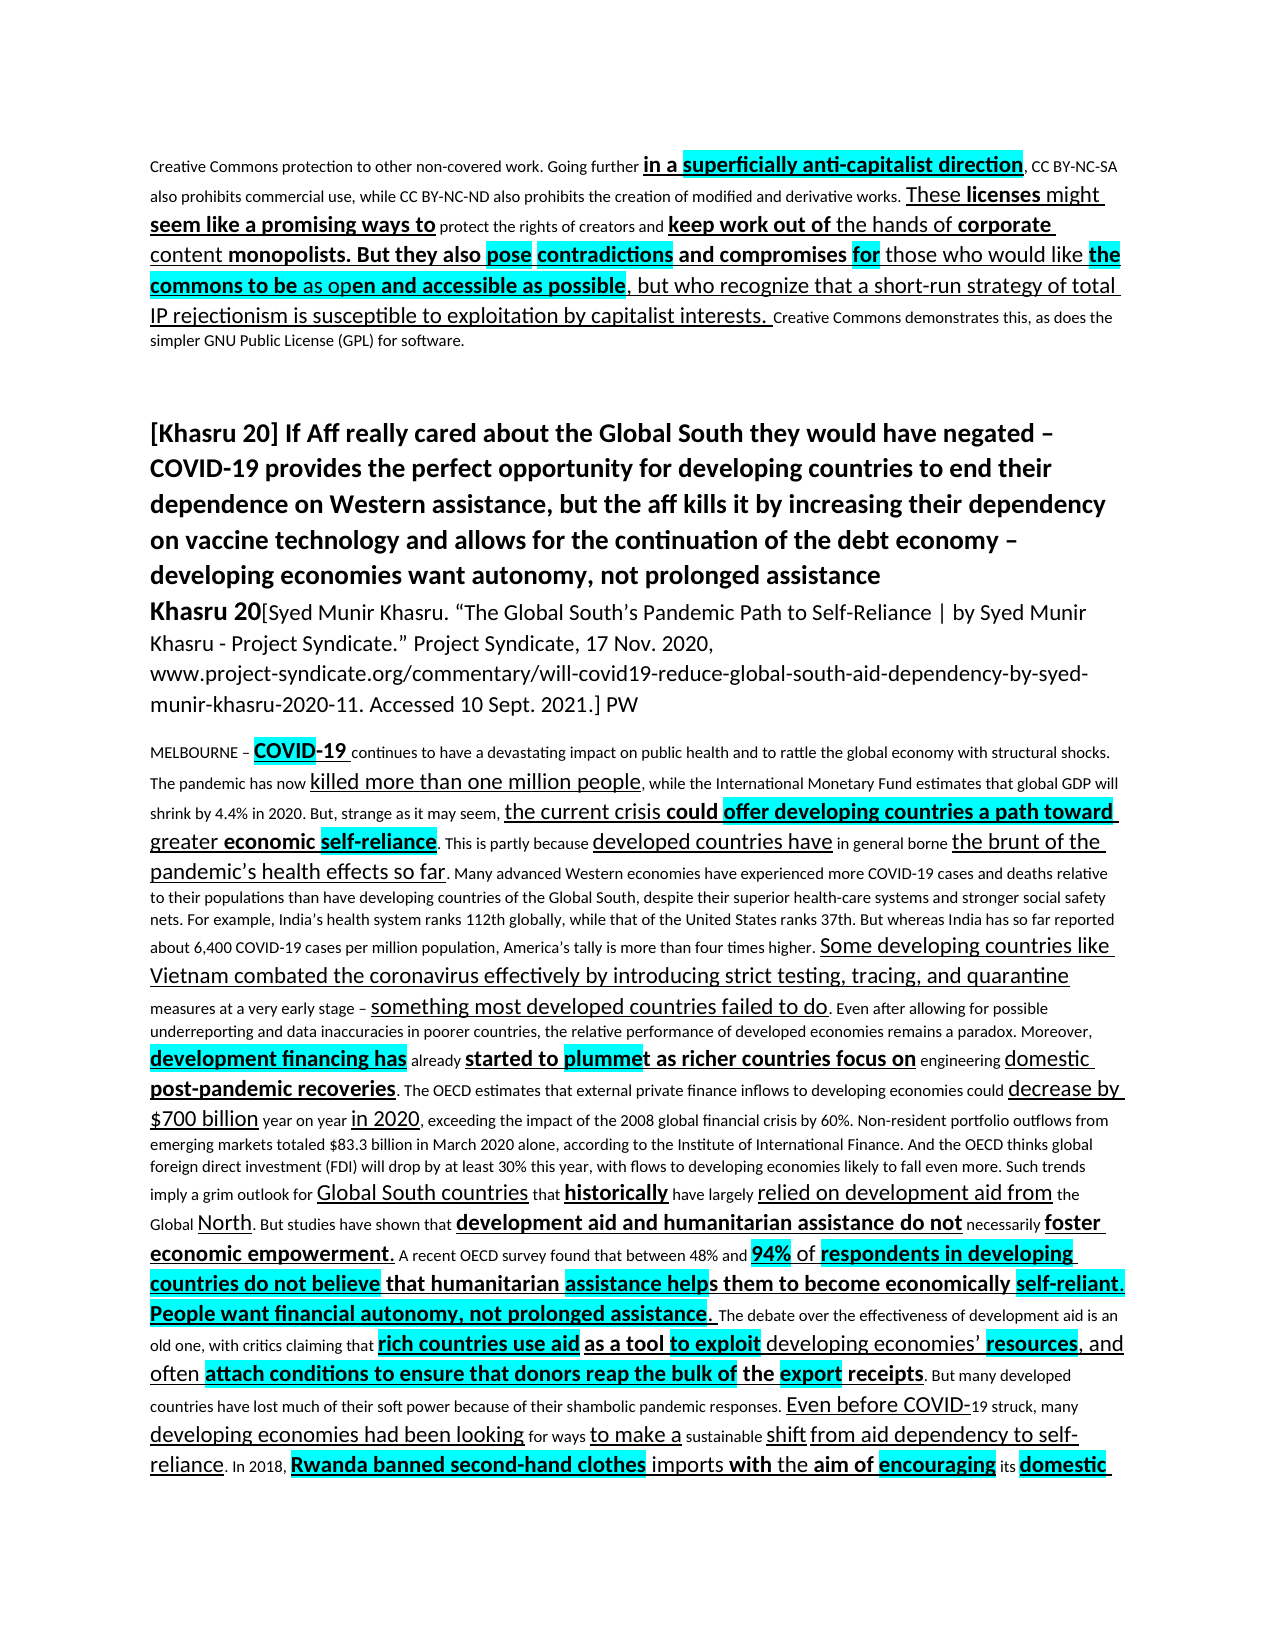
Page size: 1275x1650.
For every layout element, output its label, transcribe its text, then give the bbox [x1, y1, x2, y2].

subtitle [Khasru 20] If Aff really cared about the Global South they would have negated – COVID-19 provides the perfect opportunity for developing countries to end their dependence on Western assistance, but the aff kills it by increasing their dependency on vaccine technology and allows for the continuation of the debt economy – developing economies want autonomy, not prolonged assistance [150, 416, 1125, 592]
text Khasru 20[Syed Munir Khasru. “The Global South’s Pandemic Path to Self-Reliance | by Syed Munir Khasru - Project Syndicate.” Project Syndicate, 17 Nov. 2020, www.project-syndicate.org/commentary/will-covid19-reduce-global-south-aid-dependency-by-syed-munir-khasru-2020-11. Accessed 10 Sept. 2021.] PW [150, 594, 1125, 718]
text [150, 1294, 1125, 1478]
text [150, 150, 1125, 351]
